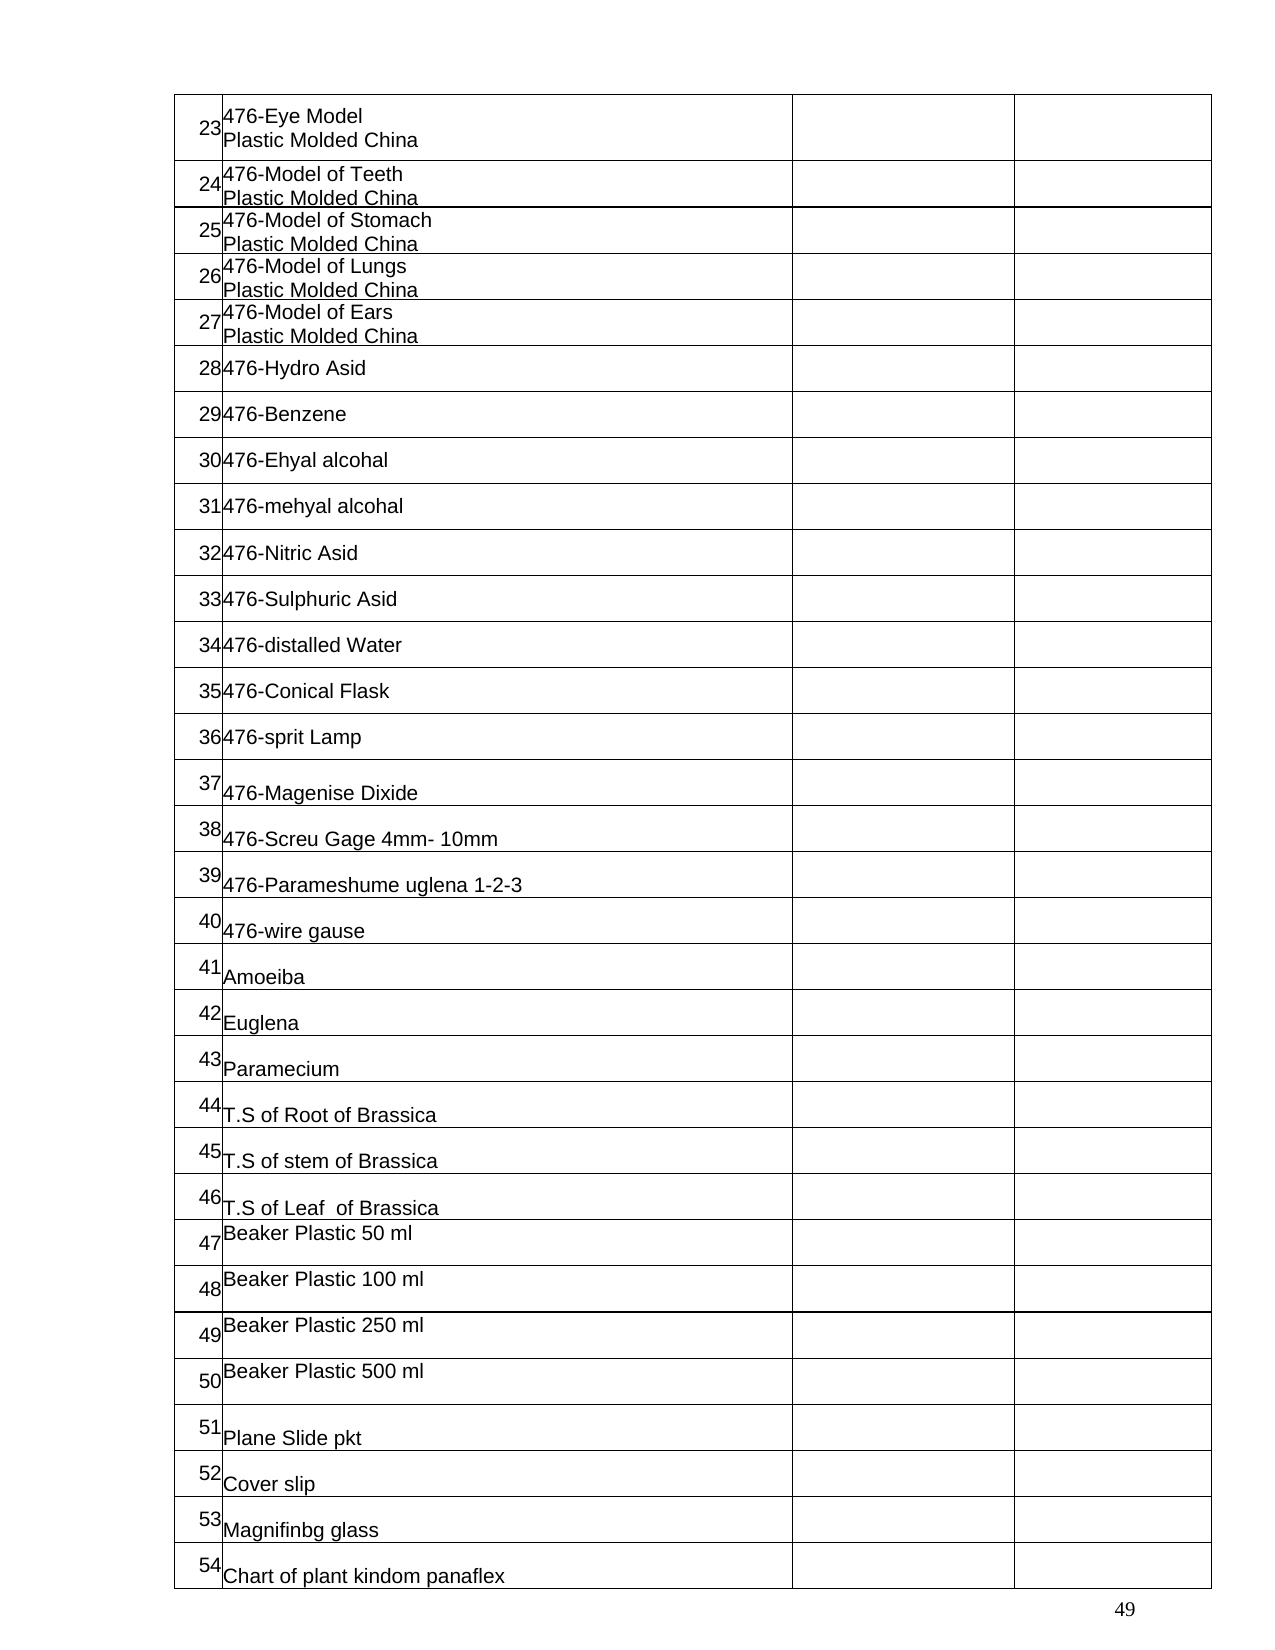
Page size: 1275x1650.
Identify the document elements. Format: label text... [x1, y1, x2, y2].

table_cell 44 [175, 1082, 222, 1127]
table_cell [1015, 161, 1211, 206]
table_cell T.S of Root of Brassica [223, 1082, 792, 1127]
table_cell [793, 208, 1014, 252]
table_cell 42 [175, 990, 222, 1035]
table_cell [793, 346, 1014, 391]
table_cell [1015, 852, 1211, 897]
table_cell Chart of plant kindom panaflex [223, 1543, 792, 1588]
table_cell [1015, 1220, 1211, 1265]
table_cell [1015, 1313, 1211, 1357]
table_cell [1015, 1266, 1211, 1311]
table_cell [793, 990, 1014, 1035]
table_cell 34 [175, 622, 222, 667]
table_cell 49 [175, 1313, 222, 1357]
table_cell 53 [175, 1497, 222, 1542]
table_cell 31 [175, 484, 222, 529]
table_cell [1015, 95, 1211, 160]
table_cell Euglena [223, 990, 792, 1035]
table_cell Plane Slide pkt [223, 1405, 792, 1449]
table_cell 54 [175, 1543, 222, 1588]
table_cell [1015, 1451, 1211, 1496]
table_cell 41 [175, 944, 222, 989]
table_cell [1015, 668, 1211, 713]
table_cell [793, 161, 1014, 206]
table_cell [1015, 944, 1211, 989]
table_cell 28 [175, 346, 222, 391]
table_cell [793, 576, 1014, 621]
table_cell 50 [175, 1359, 222, 1403]
table_cell 476-Sulphuric Asid [223, 576, 792, 621]
table_cell 476-Hydro Asid [223, 346, 792, 391]
table_cell 476-Screu Gage 4mm- 10mm [223, 806, 792, 851]
table_cell [1015, 530, 1211, 575]
table_cell [1015, 990, 1211, 1035]
table_cell Cover slip [223, 1451, 792, 1496]
table_cell 476-Eye Model Plastic Molded China [223, 95, 792, 160]
table_cell [793, 1405, 1014, 1449]
table_cell [793, 1266, 1014, 1311]
table_cell [1015, 1543, 1211, 1588]
table_cell 30 [175, 438, 222, 483]
table_cell [1015, 714, 1211, 759]
table_cell 35 [175, 668, 222, 713]
table_cell [1015, 898, 1211, 943]
table_cell 476-mehyal alcohal [223, 484, 792, 529]
table_cell [1015, 1128, 1211, 1173]
table_cell 32 [175, 530, 222, 575]
table_cell [793, 1497, 1014, 1542]
table_cell [793, 95, 1014, 160]
table_cell Amoeiba [223, 944, 792, 989]
table_cell [793, 1313, 1014, 1357]
table_cell 25 [175, 208, 222, 252]
table_cell [1015, 208, 1211, 252]
table_cell [793, 714, 1014, 759]
table_cell [1015, 622, 1211, 667]
table_cell 47 [175, 1220, 222, 1265]
table_cell 476-Model of Teeth Plastic Molded China [223, 161, 792, 206]
table_cell 52 [175, 1451, 222, 1496]
table_cell 476-Parameshume uglena 1-2-3 [223, 852, 792, 897]
table_cell [1015, 1359, 1211, 1403]
table_cell 46 [175, 1174, 222, 1219]
table_cell [1015, 1174, 1211, 1219]
table_cell 476-Model of Stomach Plastic Molded China [223, 208, 792, 252]
table_cell [1015, 346, 1211, 391]
table_cell 48 [175, 1266, 222, 1311]
table_cell Magnifinbg glass [223, 1497, 792, 1542]
table_cell 29 [175, 392, 222, 437]
table_cell [1015, 1082, 1211, 1127]
table_cell Paramecium [223, 1036, 792, 1081]
table_cell Beaker Plastic 500 ml [223, 1359, 792, 1403]
table_cell [793, 530, 1014, 575]
table_cell [793, 1082, 1014, 1127]
table_cell Beaker Plastic 50 ml [223, 1220, 792, 1265]
table_cell [1015, 254, 1211, 298]
table_cell [1015, 1036, 1211, 1081]
table_cell [793, 300, 1014, 344]
table_cell [793, 1174, 1014, 1219]
table_cell 27 [175, 300, 222, 344]
table_cell 43 [175, 1036, 222, 1081]
table_cell [793, 898, 1014, 943]
table_cell 476-Ehyal alcohal [223, 438, 792, 483]
table_cell [1015, 760, 1211, 805]
table_cell Beaker Plastic 100 ml [223, 1266, 792, 1311]
table_cell [793, 1451, 1014, 1496]
table_cell [1015, 438, 1211, 483]
table_cell [793, 1036, 1014, 1081]
table_cell [793, 1220, 1014, 1265]
table_cell [793, 806, 1014, 851]
table_cell 45 [175, 1128, 222, 1173]
table_cell [1015, 806, 1211, 851]
table_cell [1015, 576, 1211, 621]
table_cell T.S of stem of Brassica [223, 1128, 792, 1173]
table_cell Beaker Plastic 250 ml [223, 1313, 792, 1357]
table_cell [1015, 484, 1211, 529]
table_cell 476-Magenise Dixide [223, 760, 792, 805]
table_cell [793, 392, 1014, 437]
table_cell 476-sprit Lamp [223, 714, 792, 759]
table_cell 24 [175, 161, 222, 206]
table_cell [793, 1359, 1014, 1403]
table_cell 476-Model of Lungs Plastic Molded China [223, 254, 792, 298]
table_cell 476-Benzene [223, 392, 792, 437]
table_cell T.S of Leaf of Brassica [223, 1174, 792, 1219]
table_cell 476-Model of Ears Plastic Molded China [223, 300, 792, 344]
table_cell 23 [175, 95, 222, 160]
table_cell 476-Conical Flask [223, 668, 792, 713]
table_cell [1015, 300, 1211, 344]
table_cell 39 [175, 852, 222, 897]
table_cell 36 [175, 714, 222, 759]
table_cell 476-Nitric Asid [223, 530, 792, 575]
table_cell [793, 1128, 1014, 1173]
table_cell 33 [175, 576, 222, 621]
table_cell [1015, 1405, 1211, 1449]
table_cell 51 [175, 1405, 222, 1449]
table_cell [793, 622, 1014, 667]
table_cell 40 [175, 898, 222, 943]
table_cell [793, 438, 1014, 483]
table_cell [793, 484, 1014, 529]
table_cell 476-distalled Water [223, 622, 792, 667]
table_cell [793, 944, 1014, 989]
table_cell [793, 760, 1014, 805]
table_cell 26 [175, 254, 222, 298]
table_cell [1015, 1497, 1211, 1542]
table_cell 38 [175, 806, 222, 851]
table_cell [793, 1543, 1014, 1588]
table_cell [793, 852, 1014, 897]
table_cell 37 [175, 760, 222, 805]
table_cell 476-wire gause [223, 898, 792, 943]
table_cell [1015, 392, 1211, 437]
table_cell [793, 668, 1014, 713]
table_cell [793, 254, 1014, 298]
